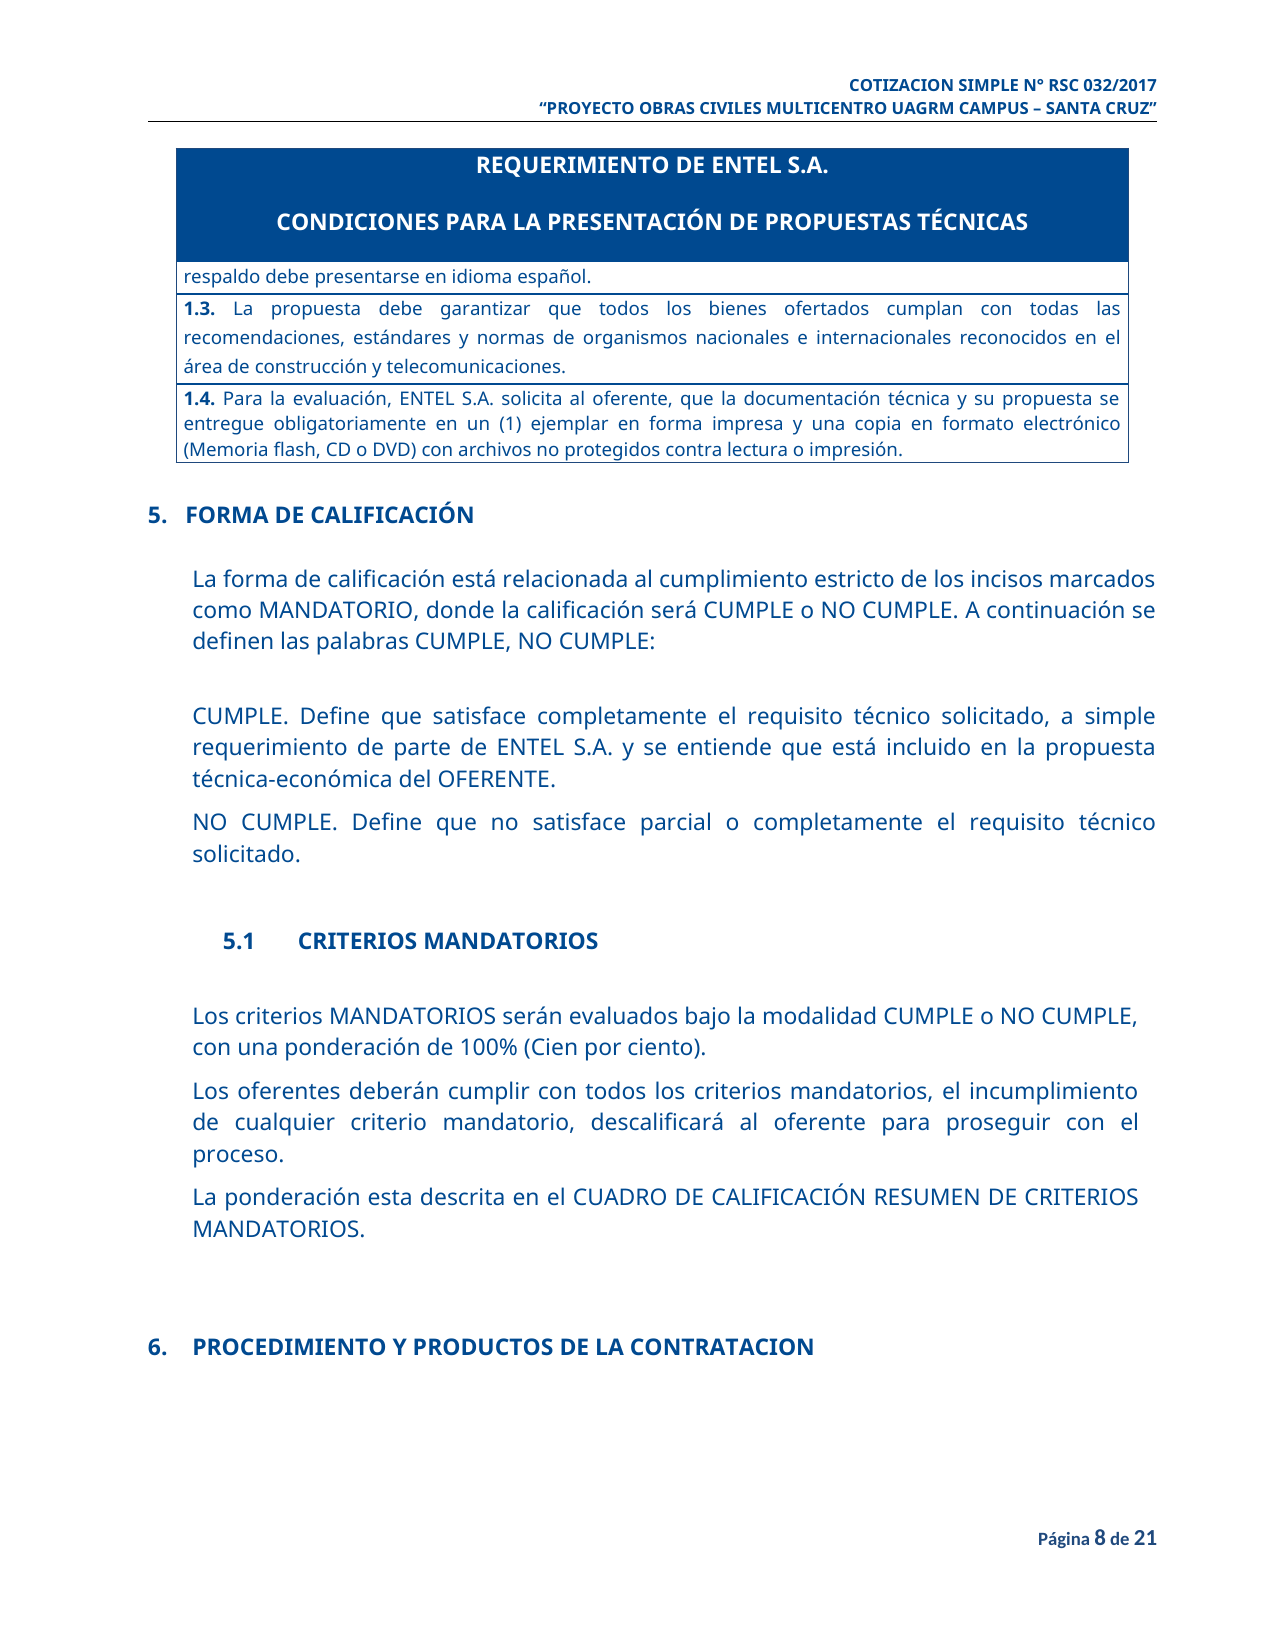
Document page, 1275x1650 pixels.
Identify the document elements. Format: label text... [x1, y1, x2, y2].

table_cell 1.3. La propuesta debe garantizar que todos los bienes ofertados cumplan con todas las recomendaciones, estándares y normas de organismos nacionales e internacionales reconocidos en el área de construcción y telecomunicaciones. [177, 295, 1128, 383]
list La ponderación esta descrita en el CUADRO DE CALIFICACIÓN RESUMEN DE CRITERIOS MANDATORIOS. [192, 1181, 1140, 1244]
list CUMPLE. Define que satisface completamente el requisito técnico solicitado, a simple requerimiento de parte de ENTEL S.A. y se entiende que está incluido en la propuesta técnica-económica del OFERENTE. [192, 700, 1157, 794]
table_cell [177, 264, 1128, 293]
list PROCEDIMIENTO Y PRODUCTOS DE LA CONTRATACION [148, 1331, 1157, 1363]
list CRITERIOS MANDATORIOS [223, 925, 1157, 956]
list Los criterios MANDATORIOS serán evaluados bajo la modalidad CUMPLE o NO CUMPLE, con una ponderación de 100% (Cien por ciento). [192, 1000, 1140, 1063]
table_cell 1.4. Para la evaluación, ENTEL S.A. solicita al oferente, que la documentación técnica y su propuesta se entregue obligatoriamente en un (1) ejemplar en forma impresa y una copia en formato electrónico (Memoria flash, CD o DVD) con archivos no protegidos contra lectura o impresión. [177, 385, 1128, 462]
list FORMA DE CALIFICACIÓN [148, 499, 1157, 530]
list Los oferentes deberán cumplir con todos los criterios mandatorios, el incumplimiento de cualquier criterio mandatorio, descalificará al oferente para proseguir con el proceso. [192, 1075, 1140, 1169]
list NO CUMPLE. Define que no satisface parcial o completamente el requisito técnico solicitado. [192, 806, 1157, 869]
table_header REQUERIMIENTO DE ENTEL S.A. CONDICIONES PARA LA PRESENTACIÓN DE PROPUESTAS TÉCNICAS [177, 149, 1128, 262]
list La forma de calificación está relacionada al cumplimiento estricto de los incisos marcados como MANDATORIO, donde la calificación será CUMPLE o NO CUMPLE. A continuación se definen las palabras CUMPLE, NO CUMPLE: [192, 563, 1157, 656]
